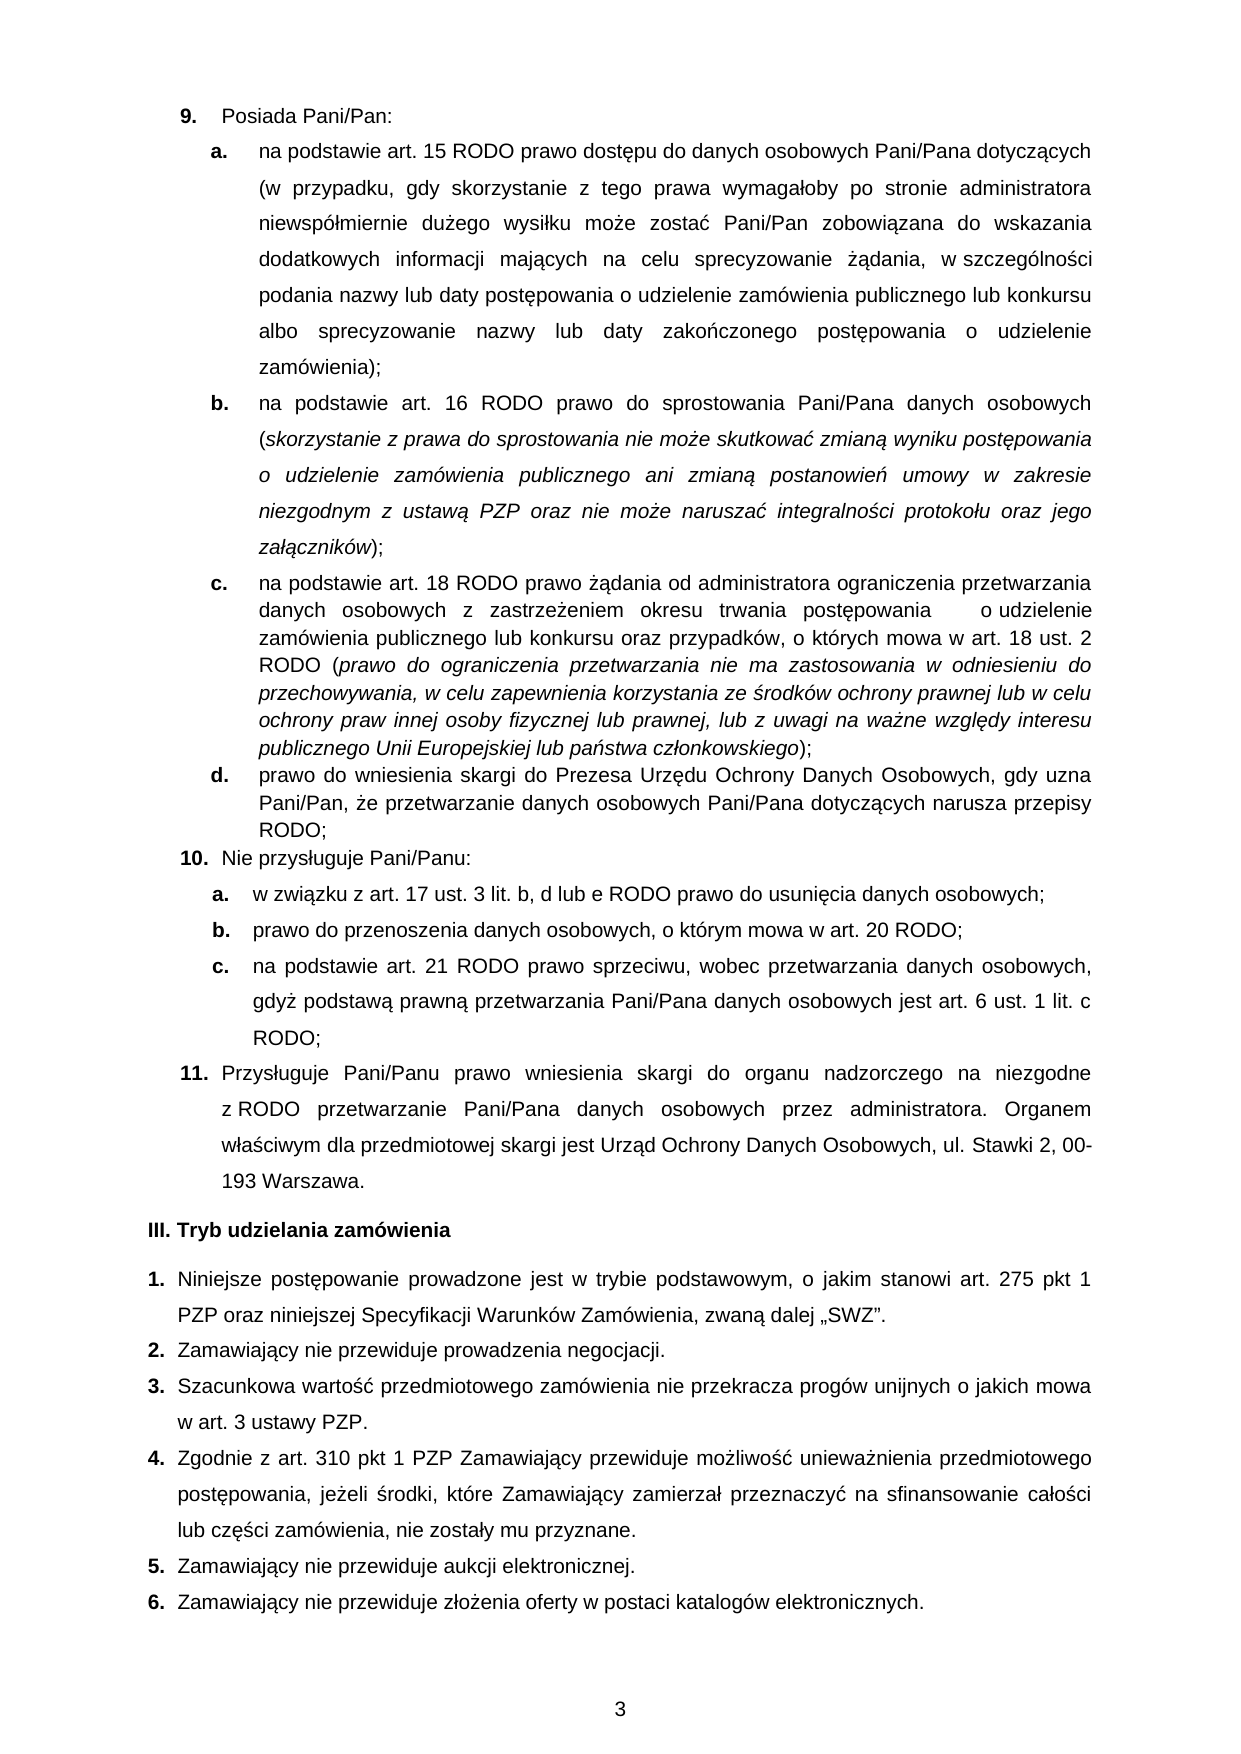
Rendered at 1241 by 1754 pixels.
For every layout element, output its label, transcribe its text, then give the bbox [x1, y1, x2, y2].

list na podstawie art. 21 RODO prawo sprzeciwu, wobec przetwarzania danych osobowych, gdyż podstawą prawną przetwarzania Pani/Pana danych osobowych jest art. 6 ust. 1 lit. c RODO; [212, 953, 1093, 1049]
list Nie przysługuje Pani/Panu: [180, 846, 1093, 869]
list Niniejsze postępowanie prowadzone jest w trybie podstawowym, o jakim stanowi art. 275 pkt 1 PZP oraz niniejszej Specyfikacji Warunków Zamówienia, zwaną dalej „SWZ”. [148, 1266, 1093, 1326]
list Posiada Pani/Pan: [180, 103, 1093, 127]
list Szacunkowa wartość przedmiotowego zamówienia nie przekracza progów unijnych o jakich mowa w art. 3 ustawy PZP. [148, 1374, 1093, 1434]
subtitle III. Tryb udzielania zamówienia [148, 1217, 1093, 1241]
list na podstawie art. 15 RODO prawo dostępu do danych osobowych Pani/Pana dotyczących (w przypadku, gdy skorzystanie z tego prawa wymagałoby po stronie administratora niewspółmiernie dużego wysiłku może zostać Pani/Pan zobowiązana do wskazania dodatkowych informacji mających na celu sprecyzowanie żądania, w szczególności podania nazwy lub daty postępowania o udzielenie zamówienia publicznego lub konkursu albo sprecyzowanie nazwy lub daty zakończonego postępowania o udzielenie zamówienia); [210, 139, 1093, 379]
list w związku z art. 17 ust. 3 lit. b, d lub e RODO prawo do usunięcia danych osobowych; [212, 882, 1093, 906]
list Zamawiający nie przewiduje prowadzenia negocjacji. [148, 1338, 1093, 1362]
list prawo do przenoszenia danych osobowych, o którym mowa w art. 20 RODO; [212, 917, 1093, 941]
list Zamawiający nie przewiduje aukcji elektronicznej. [148, 1554, 1093, 1578]
list na podstawie art. 16 RODO prawo do sprostowania Pani/Pana danych osobowych (skorzystanie z prawa do sprostowania nie może skutkować zmianą wyniku postępowania o udzielenie zamówienia publicznego ani zmianą postanowień umowy w zakresie niezgodnym z ustawą PZP oraz nie może naruszać integralności protokołu oraz jego załączników); [210, 391, 1093, 559]
list na podstawie art. 18 RODO prawo żądania od administratora ograniczenia przetwarzania danych osobowych z zastrzeżeniem okresu trwania postępowania o udzielenie zamówienia publicznego lub konkursu oraz przypadków, o których mowa w art. 18 ust. 2 RODO (prawo do ograniczenia przetwarzania nie ma zastosowania w odniesieniu do przechowywania, w celu zapewnienia korzystania ze środków ochrony prawnej lub w celu ochrony praw innej osoby fizycznej lub prawnej, lub z uwagi na ważne względy interesu publicznego Unii Europejskiej lub państwa członkowskiego); [210, 571, 1093, 759]
list Przysługuje Pani/Panu prawo wniesienia skargi do organu nadzorczego na niezgodne z RODO przetwarzanie Pani/Pana danych osobowych przez administratora. Organem właściwym dla przedmiotowej skargi jest Urząd Ochrony Danych Osobowych, ul. Stawki 2, 00-193 Warszawa. [180, 1061, 1093, 1193]
list Zgodnie z art. 310 pkt 1 PZP Zamawiający przewiduje możliwość unieważnienia przedmiotowego postępowania, jeżeli środki, które Zamawiający zamierzał przeznaczyć na sfinansowanie całości lub części zamówienia, nie zostały mu przyznane. [148, 1446, 1093, 1542]
list prawo do wniesienia skargi do Prezesa Urzędu Ochrony Danych Osobowych, gdy uzna Pani/Pan, że przetwarzanie danych osobowych Pani/Pana dotyczących narusza przepisy RODO; [210, 763, 1093, 842]
list Zamawiający nie przewiduje złożenia oferty w postaci katalogów elektronicznych. [148, 1590, 1093, 1614]
